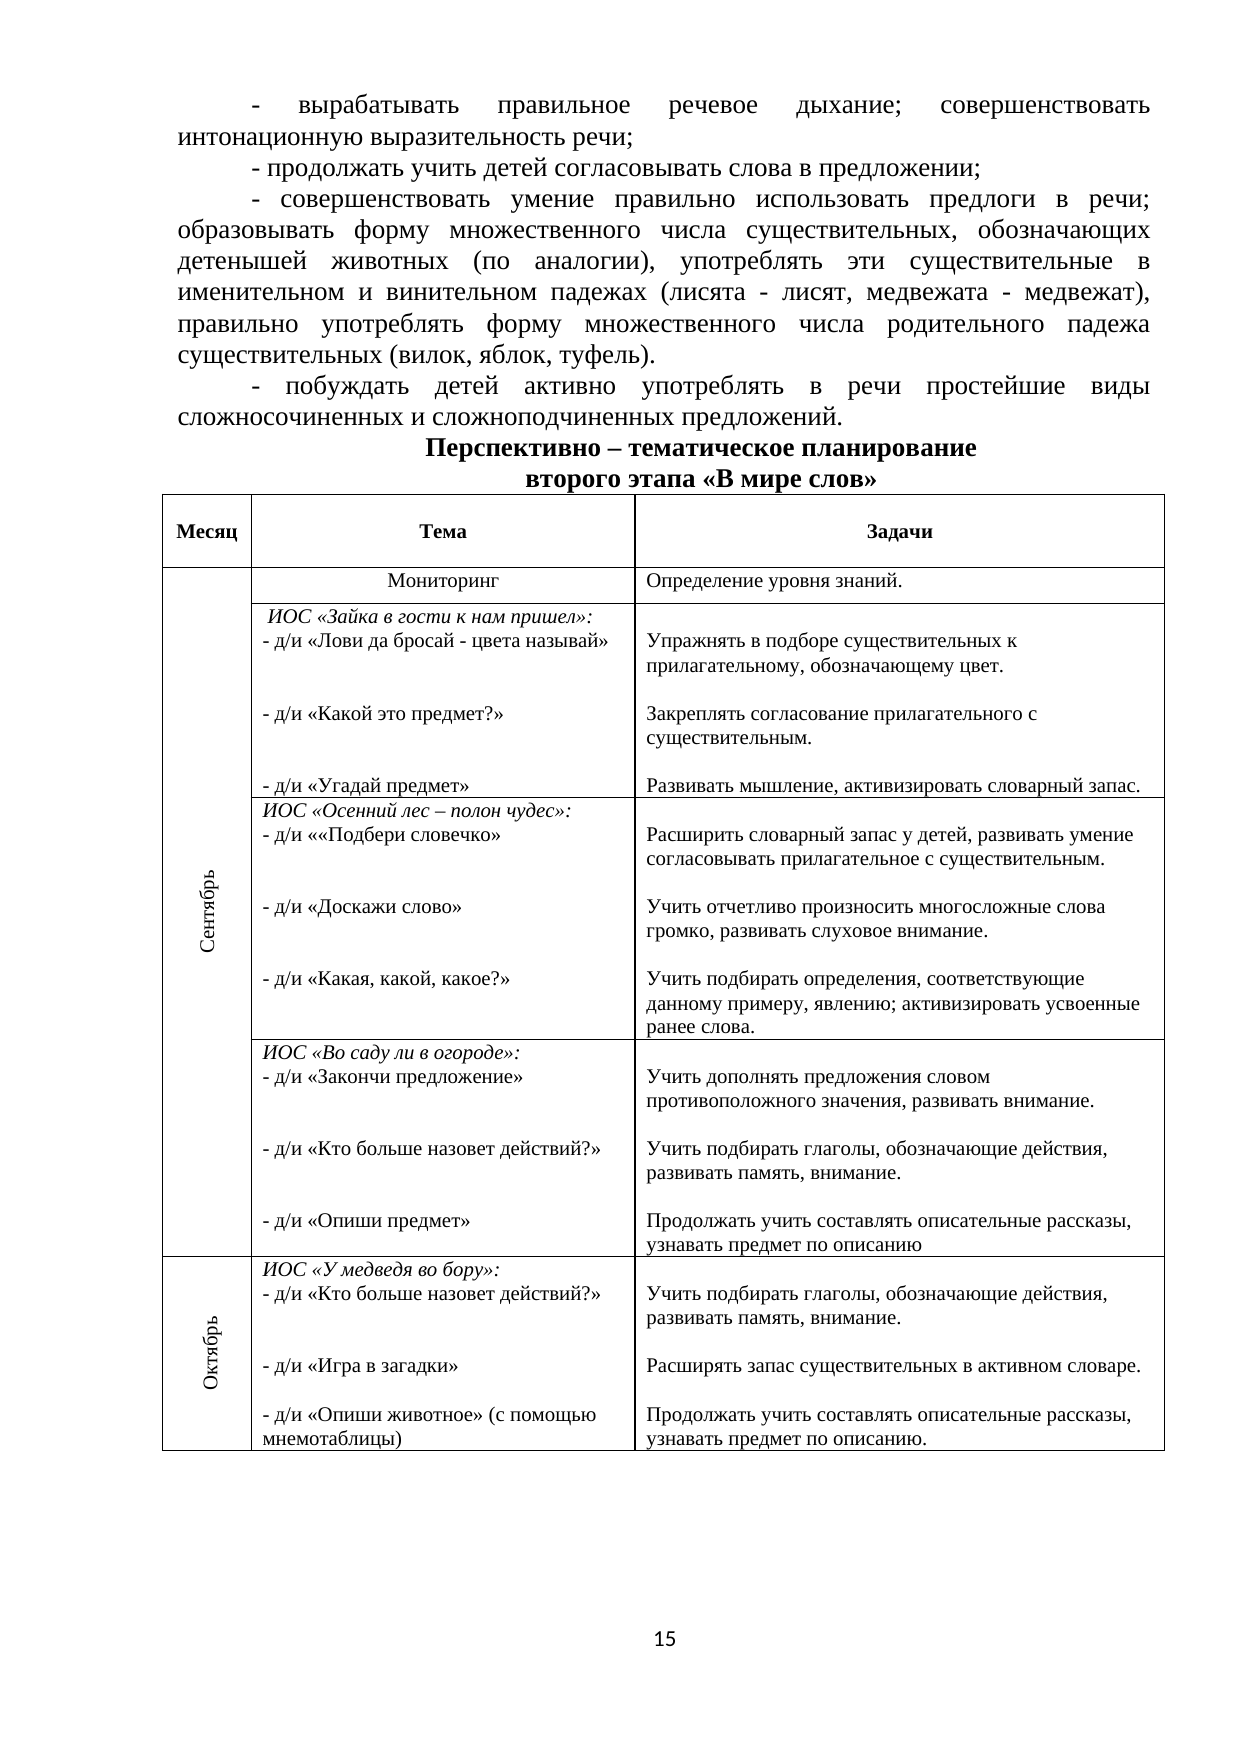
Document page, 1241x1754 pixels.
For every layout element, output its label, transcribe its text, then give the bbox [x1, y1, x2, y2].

table_cell Учить подбирать глаголы, обозначающие действия, развивать память, внимание. Расширять запас существительных в активном словаре. Продолжать учить составлять описательные рассказы, узнавать предмет по описанию. [636, 1257, 1164, 1450]
table_cell ИОС «Во саду ли в огороде»: - д/и «Закончи предложение» - д/и «Кто больше назовет действий?» - д/и «Опиши предмет» [252, 1040, 634, 1256]
table_header Месяц [163, 495, 251, 567]
table_cell Мониторинг [252, 568, 634, 603]
table_cell ИОС «Зайка в гости к нам пришел»: - д/и «Лови да бросай - цвета называй» - д/и «Какой это предмет?» - д/и «Угадай предмет» [252, 604, 634, 797]
table_cell Учить дополнять предложения словом противоположного значения, развивать внимание. Учить подбирать глаголы, обозначающие действия, развивать память, внимание. Продолжать учить составлять описательные рассказы, узнавать предмет по описанию [636, 1040, 1164, 1256]
text второго этапа «В мире слов» [177, 462, 1152, 493]
table_cell Сентябрь [163, 568, 251, 1256]
table_cell Упражнять в подборе существительных к прилагательному, обозначающему цвет. Закреплять согласование прилагательного с существительным. Развивать мышление, активизировать словарный запас. [636, 604, 1164, 797]
text - побуждать детей активно употреблять в речи простейшие виды сложносочиненных и сложноподчиненных предложений. [177, 369, 1152, 431]
text - продолжать учить детей согласовывать слова в предложении; [177, 151, 1152, 182]
table_header Задачи [636, 495, 1164, 567]
table_cell Октябрь [163, 1257, 251, 1450]
table_cell ИОС «У медведя во бору»: - д/и «Кто больше назовет действий?» - д/и «Игра в загадки» - д/и «Опиши животное» (с помощью мнемотаблицы) [252, 1257, 634, 1450]
table_header Тема [252, 495, 634, 567]
text - вырабатывать правильное речевое дыхание; совершенствовать интонационную выразительность речи; [177, 89, 1152, 151]
table_cell Расширить словарный запас у детей, развивать умение согласовывать прилагательное с существительным. Учить отчетливо произносить многосложные слова громко, развивать слуховое внимание. Учить подбирать определения, соответствующие данному примеру, явлению; активизировать усвоенные ранее слова. [636, 798, 1164, 1038]
table_cell Определение уровня знаний. [636, 568, 1164, 603]
text Перспективно – тематическое планирование [177, 431, 1152, 462]
text - совершенствовать умение правильно использовать предлоги в речи; образовывать форму множественного числа существительных, обозначающих детенышей животных (по аналогии), употреблять эти существительные в именительном и винительном падежах (лисята - лисят, медвежата - медвежат), правильно употреблять форму множественного числа родительного падежа существительных (вилок, яблок, туфель). [177, 182, 1152, 369]
table_cell ИОС «Осенний лес – полон чудес»: - д/и ««Подбери словечко» - д/и «Доскажи слово» - д/и «Какая, какой, какое?» [252, 798, 634, 1038]
